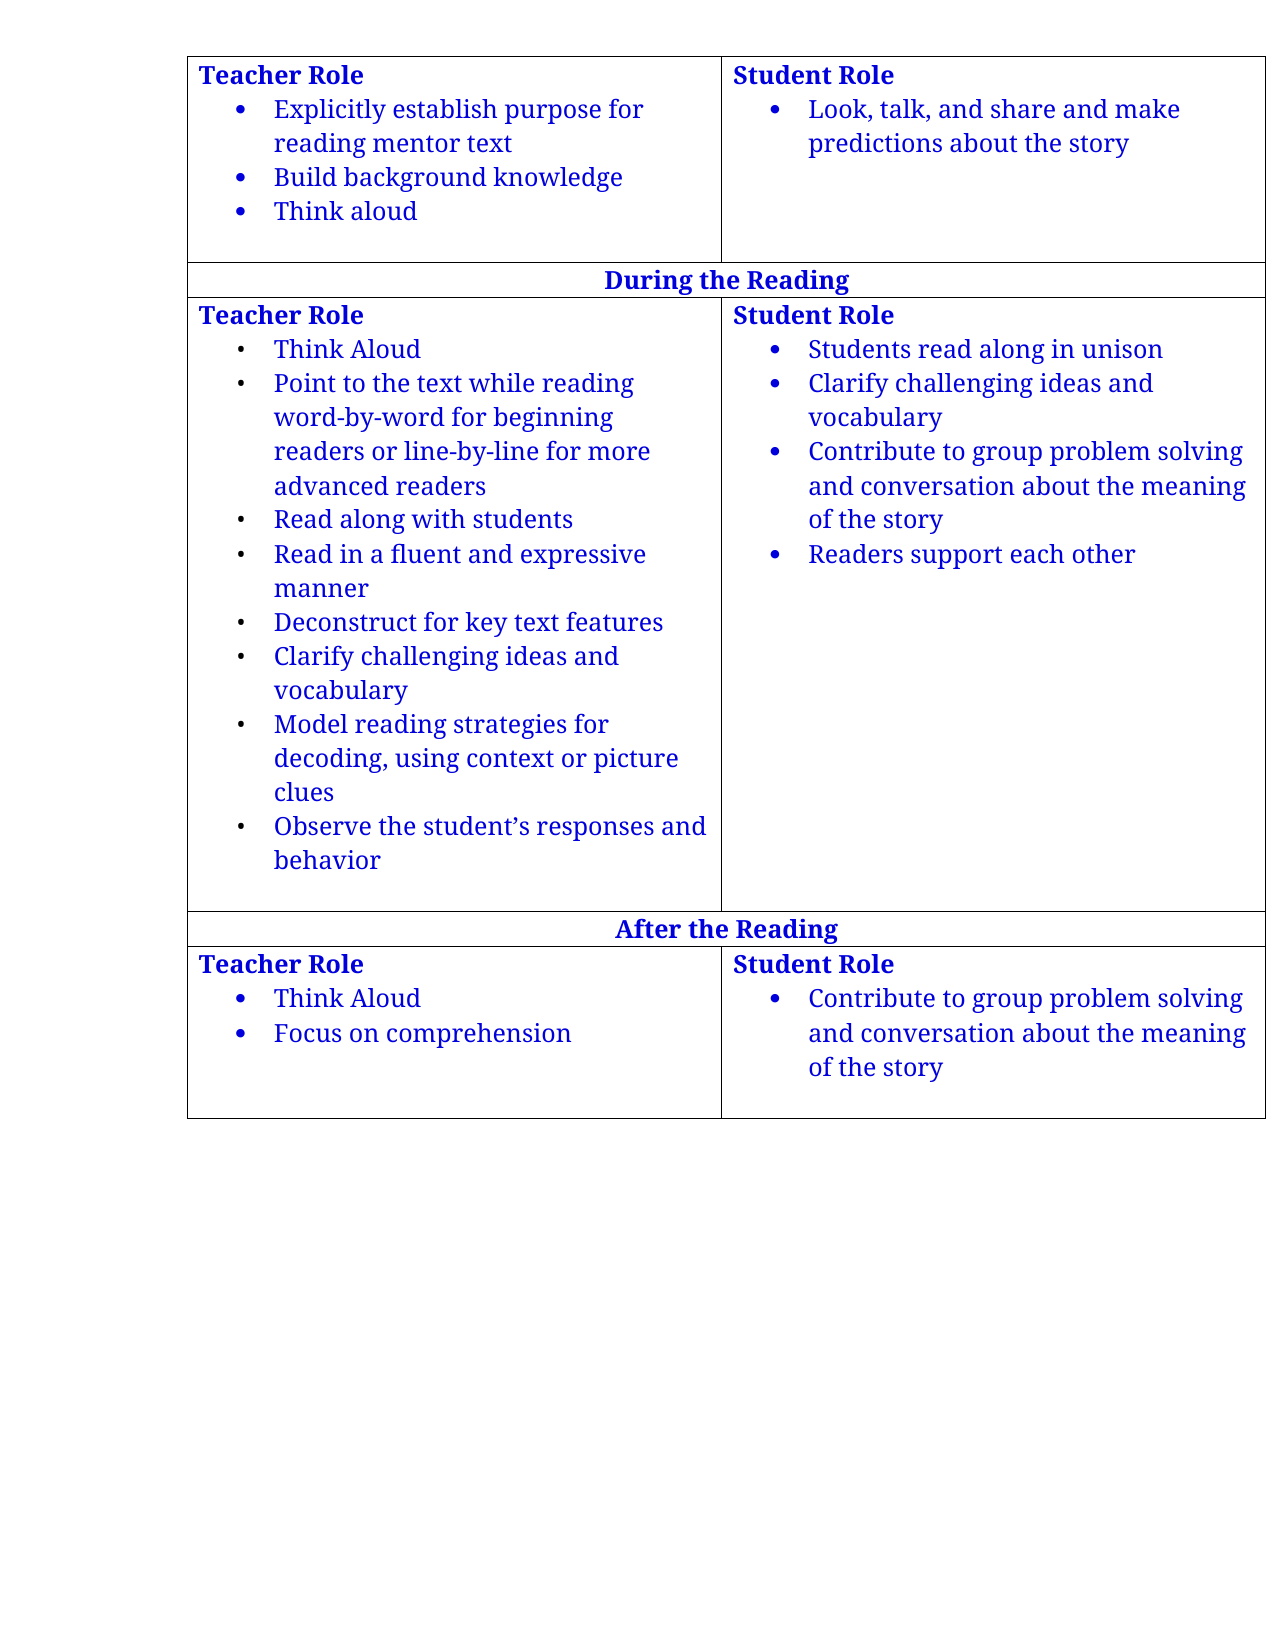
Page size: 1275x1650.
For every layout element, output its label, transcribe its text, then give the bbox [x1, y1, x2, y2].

table_cell Teacher Role Think Aloud Point to the text while reading word-by-word for beginning readers or line-by-line for more advanced readers Read along with students Read in a fluent and expressive manner Deconstruct for key text features Clarify challenging ideas and vocabulary Model reading strategies for decoding, using context or picture clues Observe the student’s responses and behavior [188, 298, 721, 911]
table_cell After the Reading [188, 912, 1265, 946]
table_cell During the Reading [188, 263, 1265, 297]
table_cell Teacher Role Explicitly establish purpose for reading mentor text Build background knowledge Think aloud [188, 57, 721, 262]
table_cell Student Role Look, talk, and share and make predictions about the story [722, 57, 1265, 262]
table_cell Student Role Contribute to group problem solving and conversation about the meaning of the story [722, 947, 1265, 1117]
table_cell Teacher Role Think Aloud Focus on comprehension [188, 947, 721, 1117]
table_cell Student Role Students read along in unison Clarify challenging ideas and vocabulary Contribute to group problem solving and conversation about the meaning of the story Readers support each other [722, 298, 1265, 911]
